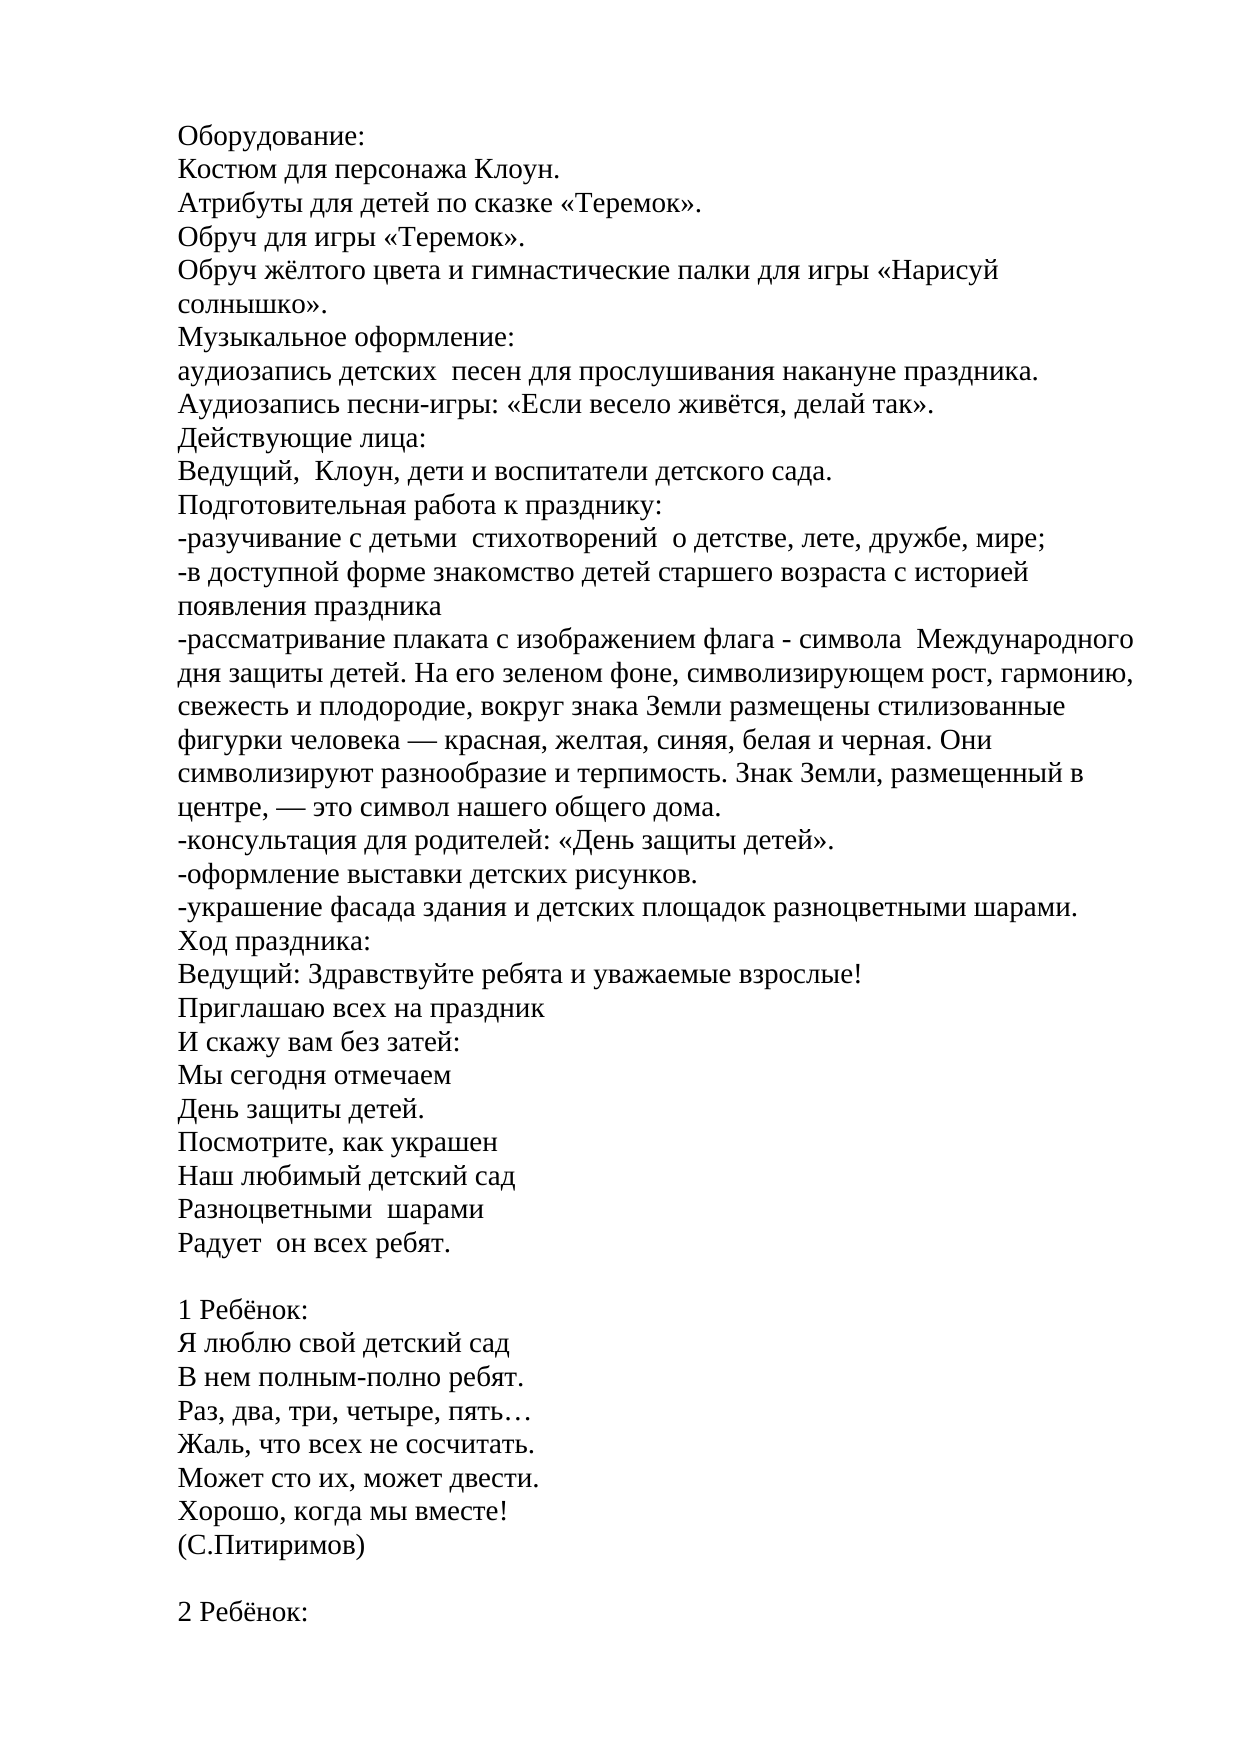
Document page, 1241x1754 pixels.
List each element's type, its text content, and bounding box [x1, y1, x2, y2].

text Ведущий, Клоун, дети и воспитатели детского сада. [177, 453, 1152, 487]
text Может сто их, может двести. [177, 1460, 1152, 1493]
text Обруч для игры «Теремок». [177, 219, 1152, 252]
text День защиты детей. [177, 1091, 1152, 1124]
text Приглашаю всех на праздник [177, 990, 1152, 1024]
text Посмотрите, как украшен [177, 1124, 1152, 1158]
text Я люблю свой детский сад [177, 1326, 1152, 1359]
text 1 Ребёнок: [177, 1292, 1152, 1326]
text (С.Питиримов) [177, 1527, 1152, 1560]
text Разноцветными шарами [177, 1191, 1152, 1225]
text -оформление выставки детских рисунков. [177, 856, 1152, 889]
text -в доступной форме знакомство детей старшего возраста с историей появления праздника [177, 554, 1152, 621]
text Обруч жёлтого цвета и гимнастические палки для игры «Нарисуй солнышко». [177, 252, 1152, 319]
text Атрибуты для детей по сказке «Теремок». [177, 185, 1152, 219]
text Ведущий: Здравствуйте ребята и уважаемые взрослые! [177, 957, 1152, 990]
text Подготовительная работа к празднику: [177, 487, 1152, 521]
text Хорошо, когда мы вместе! [177, 1493, 1152, 1527]
text Костюм для персонажа Клоун. [177, 152, 1152, 185]
text Жаль, что всех не сосчитать. [177, 1426, 1152, 1460]
text -рассматривание плаката с изображением флага - символа Международного дня защиты детей. На его зеленом фоне, символизирующем рост, гармонию, свежесть и плодородие, вокруг знака Земли размещены стилизованные фигурки человека — красная, желтая, синяя, белая и черная. Они символизируют разнообразие и терпимость. Знак Земли, размещенный в центре, — это символ нашего общего дома. [177, 621, 1152, 822]
text Действующие лица: [177, 420, 1152, 453]
text Раз, два, три, четыре, пять… [177, 1393, 1152, 1426]
text Музыкальное оформление: [177, 319, 1152, 353]
text И скажу вам без затей: [177, 1024, 1152, 1057]
text Радует он всех ребят. [177, 1225, 1152, 1258]
text Мы сегодня отмечаем [177, 1057, 1152, 1091]
text Оборудование: [177, 118, 1152, 152]
text -консультация для родителей: «День защиты детей». [177, 822, 1152, 856]
text Наш любимый детский сад [177, 1158, 1152, 1191]
text В нем полным-полно ребят. [177, 1359, 1152, 1393]
text -украшение фасада здания и детских площадок разноцветными шарами. [177, 889, 1152, 923]
text 2 Ребёнок: [177, 1594, 1152, 1627]
text Ход праздника: [177, 923, 1152, 957]
text -разучивание с детьми стихотворений о детстве, лете, дружбе, мире; [177, 521, 1152, 554]
text аудиозапись детских песен для прослушивания накануне праздника. [177, 353, 1152, 386]
text Аудиозапись песни-игры: «Если весело живётся, делай так». [177, 386, 1152, 420]
